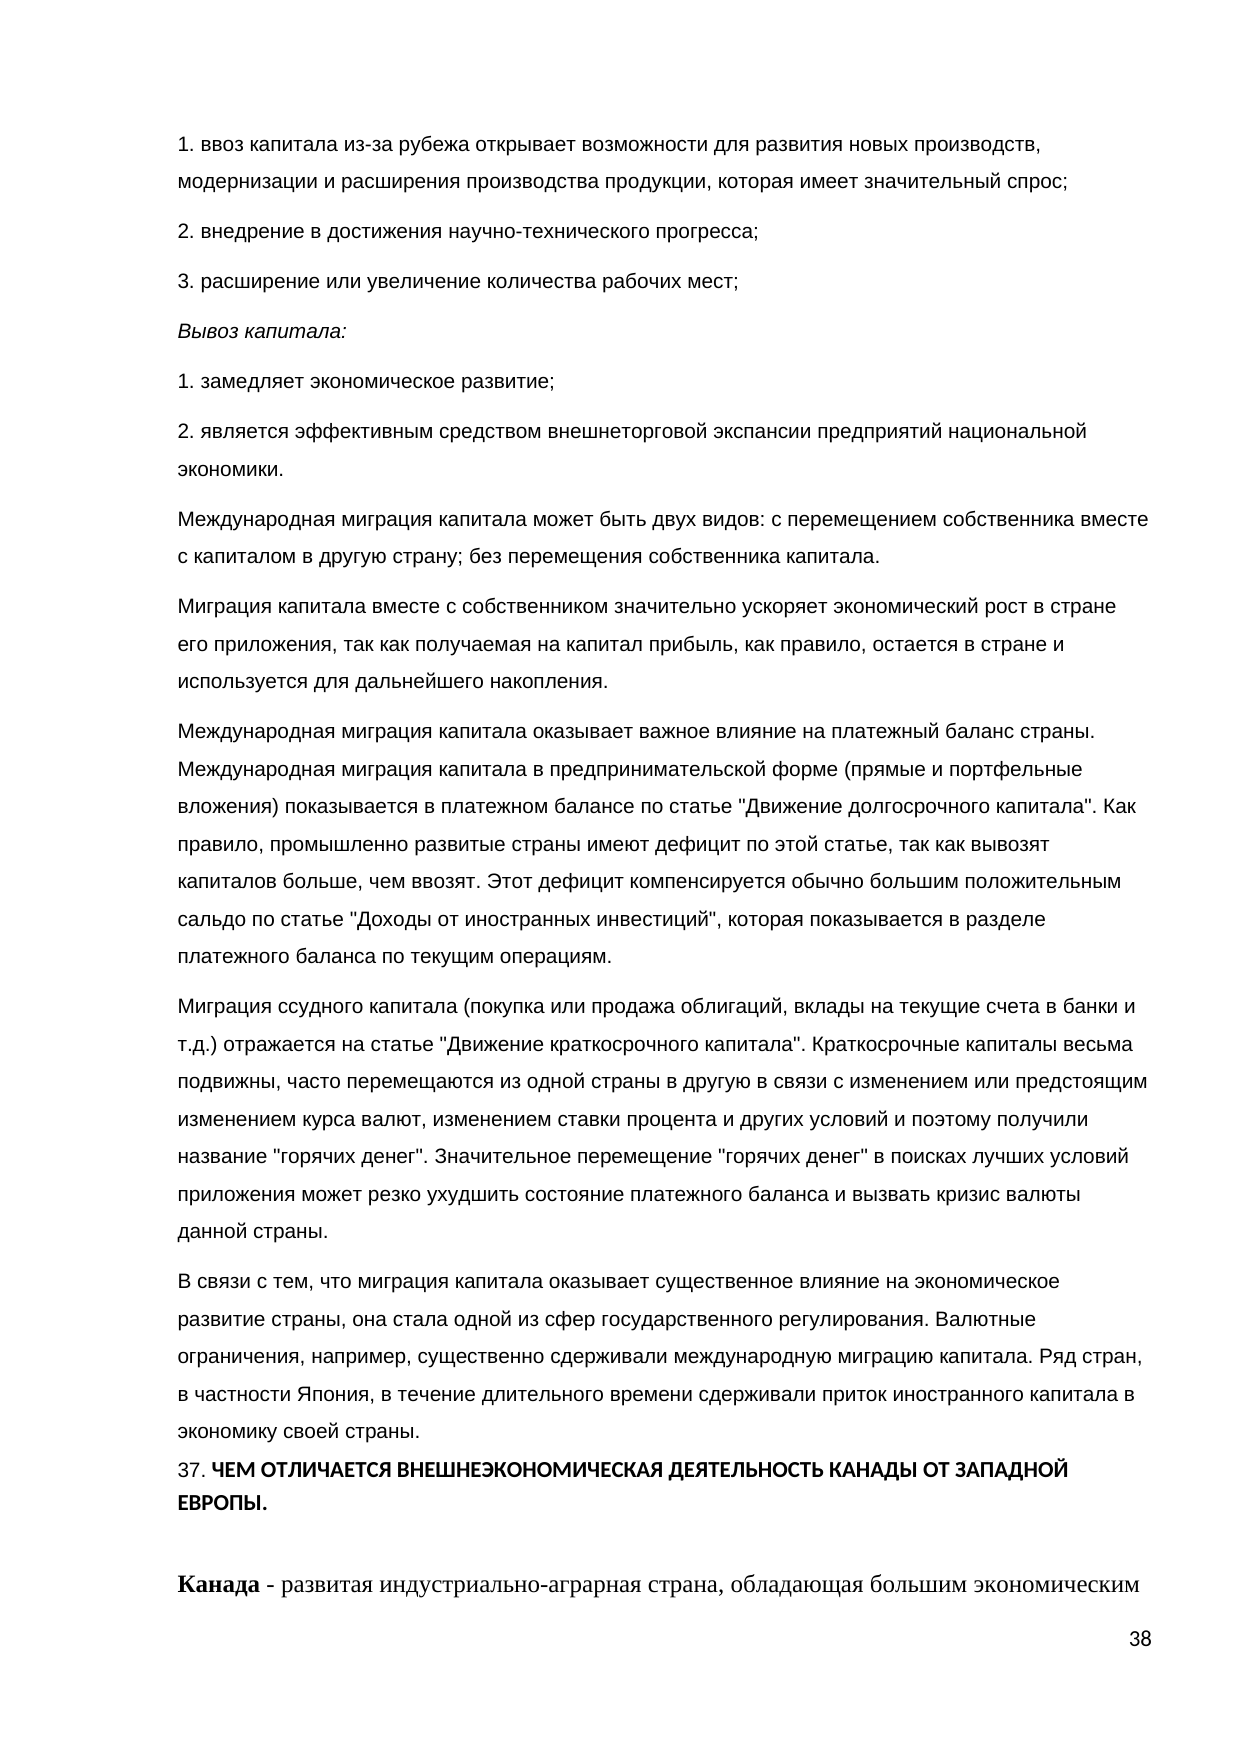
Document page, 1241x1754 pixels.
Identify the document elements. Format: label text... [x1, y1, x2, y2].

text Миграция капитала вместе с собственником значительно ускоряет экономический рост в стране его приложения, так как получаемая на капитал прибыль, как правило, остается в стране и используется для дальнейшего накопления. [177, 581, 1152, 693]
text 2. внедрение в достижения научно-технического прогресса; [177, 206, 1152, 243]
text Международная миграция капитала оказывает важное влияние на платежный баланс страны. Международная миграция капитала в предпринимательской форме (прямые и портфельные вложения) показывается в платежном балансе по статье "Движение долгосрочного капитала". Как правило, промышленно развитые страны имеют дефицит по этой статье, так как вывозят капиталов больше, чем ввозят. Этот дефицит компенсируется обычно большим положительным сальдо по статье "Доходы от иностранных инвестиций", которая показывается в разделе платежного баланса по текущим операциям. [177, 706, 1152, 968]
text Вывоз капитала: [177, 306, 1152, 343]
text 3. расширение или увеличение количества рабочих мест; [177, 256, 1152, 293]
text 2. является эффективным средством внешнеторговой экспансии предприятий национальной экономики. [177, 406, 1152, 481]
text Международная миграция капитала может быть двух видов: с перемещением собственника вместе с капиталом в другую страну; без перемещения собственника капитала. [177, 493, 1152, 568]
text Миграция ссудного капитала (покупка или продажа облигаций, вклады на текущие счета в банки и т.д.) отражается на статье "Движение краткосрочного капитала". Краткосрочные капиталы весьма подвижны, часто перемещаются из одной страны в другую в связи с изменением или предстоящим изменением курса валют, изменением ставки процента и других условий и поэтому получили название "горячих денег". Значительное перемещение "горячих денег" в поисках лучших условий приложения может резко ухудшить состояние платежного баланса и вызвать кризис валюты данной страны. [177, 981, 1152, 1243]
text 1. ввоз капитала из-за рубежа открывает возможности для развития новых производств, модернизации и расширения производства продукции, которая имеет значительный спрос; [177, 118, 1152, 193]
text 1. замедляет экономическое развитие; [177, 356, 1152, 393]
text 37. ЧЕМ ОТЛИЧАЕТСЯ ВНЕШНЕЭКОНОМИЧЕСКАЯ ДЕЯТЕЛЬНОСТЬ КАНАДЫ ОТ ЗАПАДНОЙ ЕВРОПЫ. [177, 1456, 1152, 1516]
text В связи с тем, что миграция капитала оказывает существенное влияние на экономическое развитие страны, она стала одной из сфер государственного регулирования. Валютные ограничения, например, существенно сдерживали международную миграцию капитала. Ряд стран, в частности Япония, в течение длительного времени сдерживали приток иностранного капитала в экономику своей страны. [177, 1256, 1152, 1443]
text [177, 1541, 1152, 1598]
